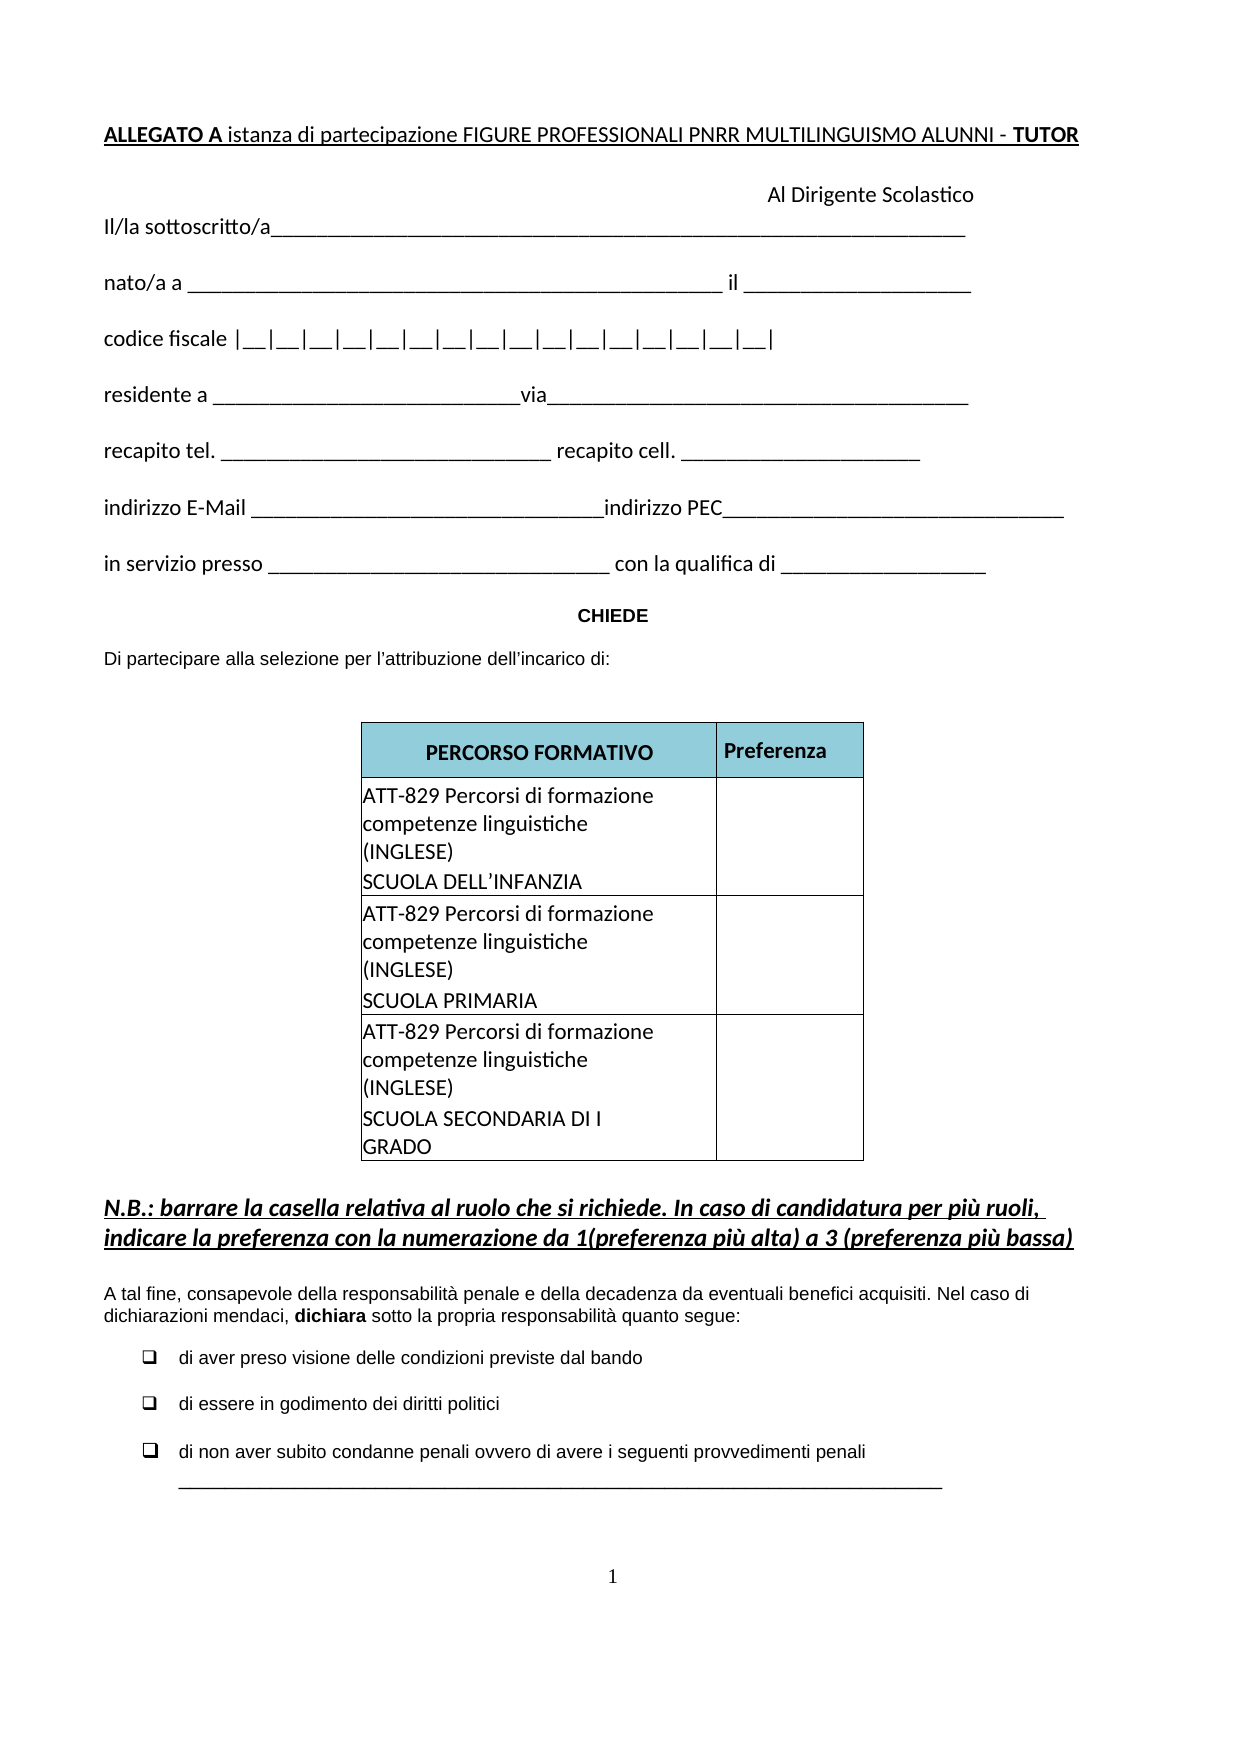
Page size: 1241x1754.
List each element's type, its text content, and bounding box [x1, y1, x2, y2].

table_header Preferenza [717, 723, 863, 777]
table_cell ATT-829 Percorsi di formazione competenze linguistiche (INGLESE) SCUOLA SECONDARIA DI I GRADO [362, 1015, 716, 1160]
text in servizio presso ______________________________ con la qualifica di __________________ [103, 549, 1122, 577]
text ALLEGATO A istanza di partecipazione FIGURE PROFESSIONALI PNRR MULTILINGUISMO ALUNNI - TUTOR [103, 120, 1122, 148]
text Il/la sottoscritto/a_____________________________________________________________ [103, 212, 1122, 241]
list di non aver subito condanne penali ovvero di avere i seguenti provvedimenti penali __________________________________________________________________ [141, 1439, 1122, 1490]
table_cell [717, 1015, 863, 1160]
text recapito tel. _____________________________ recapito cell. _____________________ [103, 437, 1122, 465]
table_cell [717, 896, 863, 1014]
text A tal fine, consapevole della responsabilità penale e della decadenza da eventuali benefici acquisiti. Nel caso di dichiarazioni mendaci, dichiara sotto la propria responsabilità quanto segue: [103, 1283, 1122, 1326]
text Al Dirigente Scolastico [693, 180, 1122, 208]
text codice fiscale |__|__|__|__|__|__|__|__|__|__|__|__|__|__|__|__| [103, 324, 1122, 353]
table_cell ATT-829 Percorsi di formazione competenze linguistiche (INGLESE) SCUOLA DELL’INFANZIA [362, 778, 716, 895]
list di aver preso visione delle condizioni previste dal bando [141, 1347, 1122, 1369]
table_header PERCORSO FORMATIVO [362, 723, 716, 777]
text indirizzo E-Mail _______________________________indirizzo PEC______________________________ [103, 493, 1122, 521]
text N.B.: barrare la casella relativa al ruolo che si richiede. In caso di candidatura per più ruoli, indicare la preferenza con la numerazione da 1(preferenza più alta) a 3 (preferenza più bassa) [103, 1192, 1122, 1253]
list di essere in godimento dei diritti politici [141, 1393, 1122, 1414]
text CHIEDE [103, 605, 1122, 626]
table_cell ATT-829 Percorsi di formazione competenze linguistiche (INGLESE) SCUOLA PRIMARIA [362, 896, 716, 1014]
table_cell [717, 778, 863, 895]
text Di partecipare alla selezione per l’attribuzione dell’incarico di: [103, 648, 1122, 669]
text nato/a a _______________________________________________ il ____________________ [103, 268, 1122, 297]
text residente a ___________________________via_____________________________________ [103, 381, 1122, 409]
